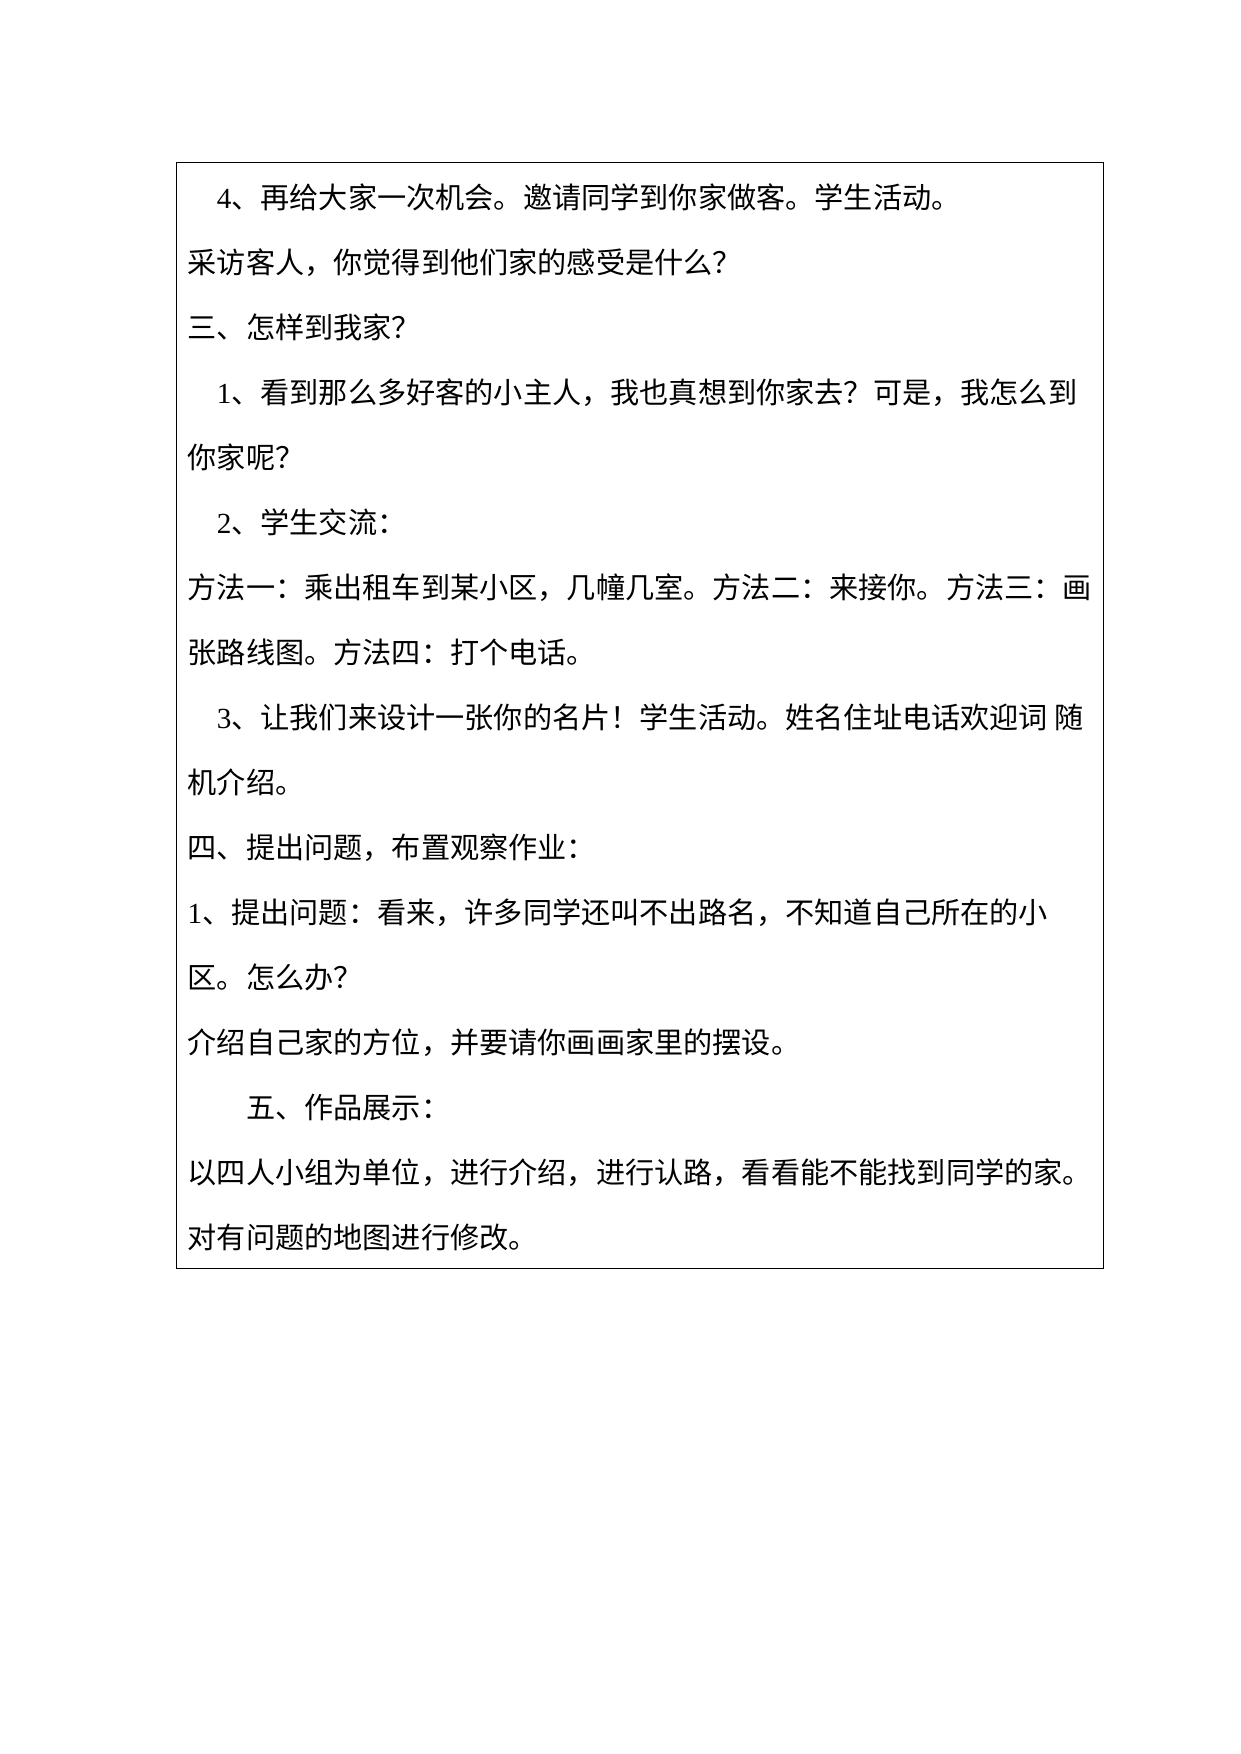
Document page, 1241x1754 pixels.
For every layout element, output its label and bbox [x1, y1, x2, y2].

table_cell [177, 163, 1103, 1268]
